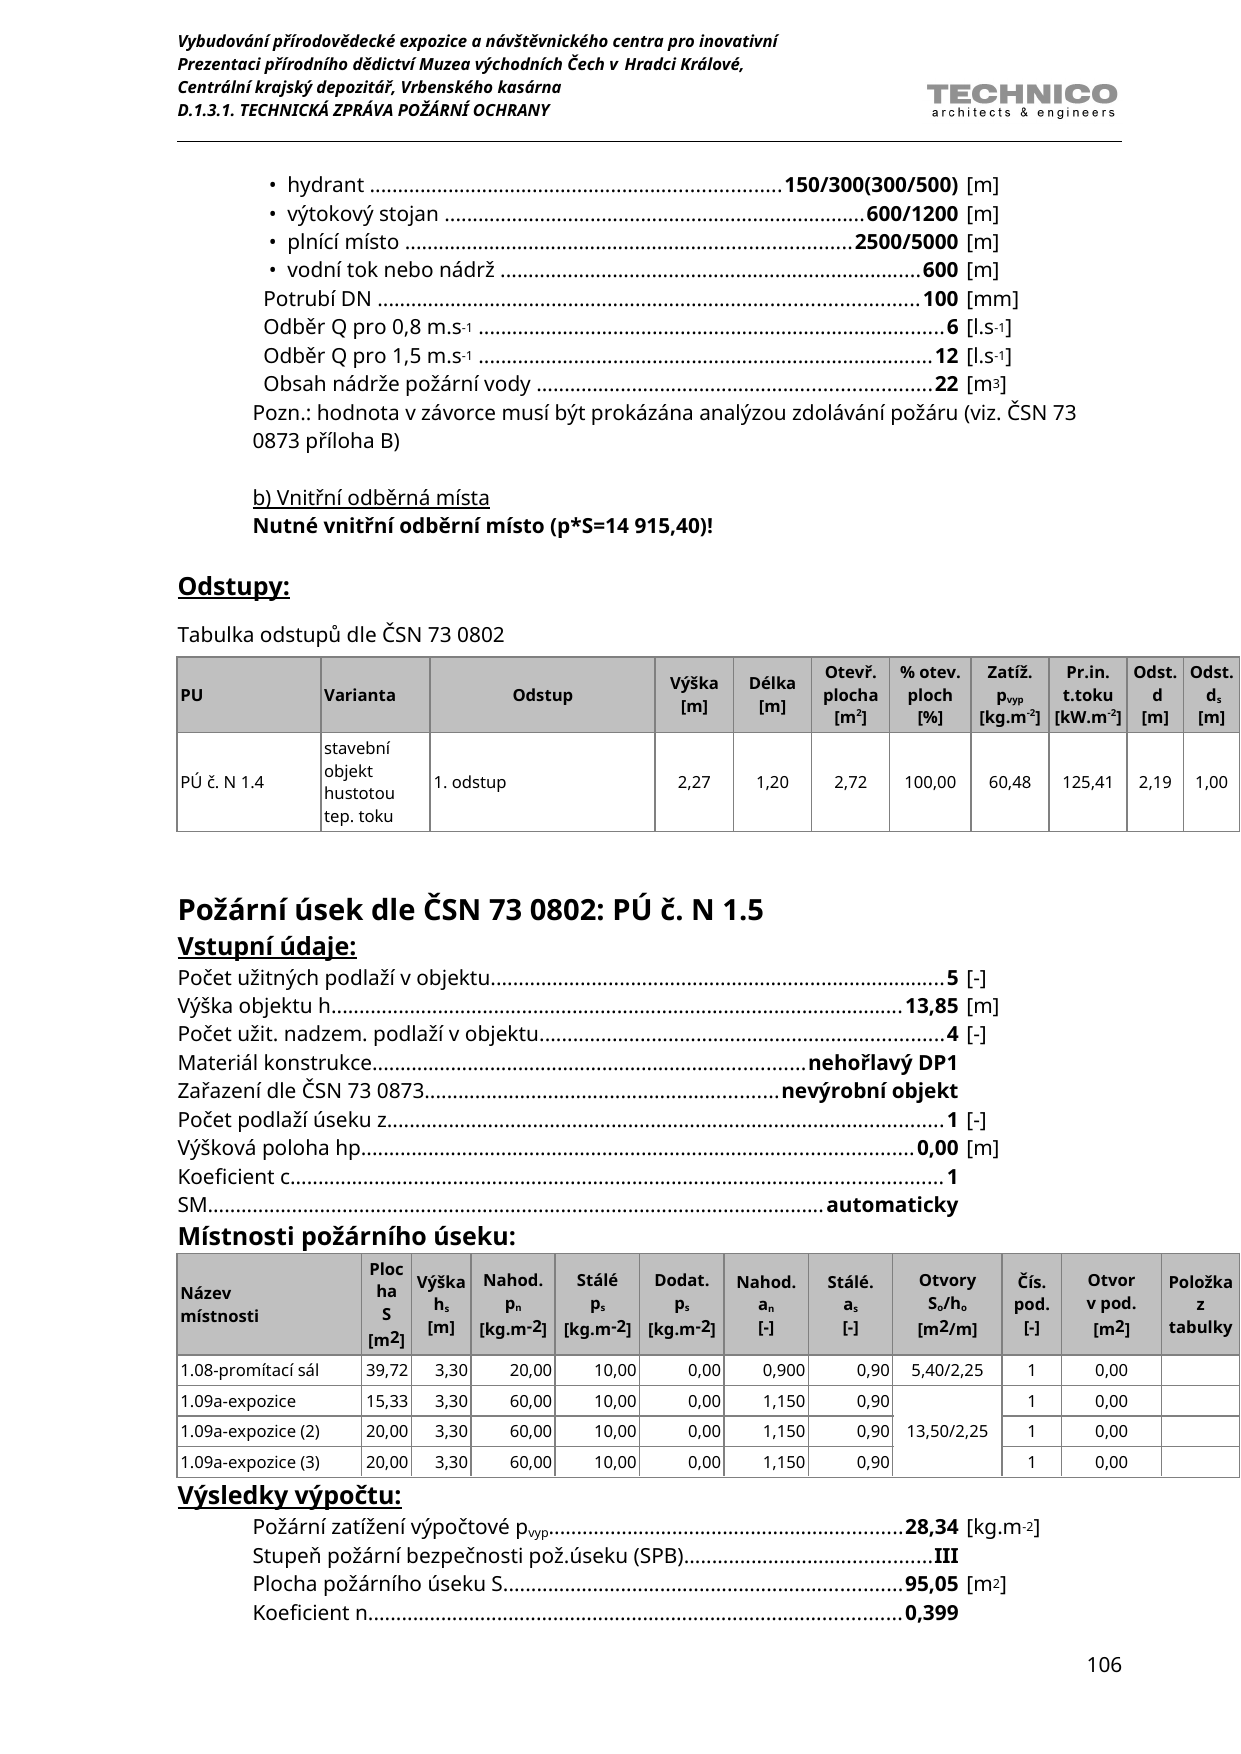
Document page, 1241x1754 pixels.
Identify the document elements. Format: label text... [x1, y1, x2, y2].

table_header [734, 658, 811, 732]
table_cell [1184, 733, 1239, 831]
text Potrubí DN 100 [mm] [252, 284, 1122, 312]
text • hydrant 150/300(300/500) [m] [252, 170, 1122, 199]
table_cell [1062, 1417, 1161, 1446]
text SM automaticky [177, 1190, 1122, 1219]
text Koeficient n 0,399 [252, 1598, 1122, 1626]
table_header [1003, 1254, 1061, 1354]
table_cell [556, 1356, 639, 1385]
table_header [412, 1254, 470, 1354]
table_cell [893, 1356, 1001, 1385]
text Tabulka odstupů dle ČSN 73 0802 [177, 620, 1122, 648]
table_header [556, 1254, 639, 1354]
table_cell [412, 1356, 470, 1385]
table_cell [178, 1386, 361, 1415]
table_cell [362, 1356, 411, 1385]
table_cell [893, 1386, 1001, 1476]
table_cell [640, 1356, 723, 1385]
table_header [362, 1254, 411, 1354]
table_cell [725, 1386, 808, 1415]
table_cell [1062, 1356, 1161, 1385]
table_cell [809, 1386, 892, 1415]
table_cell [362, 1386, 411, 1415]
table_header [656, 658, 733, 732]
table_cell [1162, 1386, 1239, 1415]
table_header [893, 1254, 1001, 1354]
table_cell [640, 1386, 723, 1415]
text Požární zatížení výpočtové pvyp 28,34 [kg.m-2] [252, 1512, 1122, 1541]
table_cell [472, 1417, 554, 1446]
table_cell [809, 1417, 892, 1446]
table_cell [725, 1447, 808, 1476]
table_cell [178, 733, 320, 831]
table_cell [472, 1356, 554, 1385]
text Pozn.: hodnota v závorce musí být prokázána analýzou zdolávání požáru (viz. ČSN 73 0873 příloha B) [252, 398, 1122, 455]
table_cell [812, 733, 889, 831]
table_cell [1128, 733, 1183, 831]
text Místnosti požárního úseku: [177, 1219, 1122, 1253]
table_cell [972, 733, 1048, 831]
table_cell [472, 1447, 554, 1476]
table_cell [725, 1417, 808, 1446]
text Obsah nádrže požární vody 22 [m3] [252, 369, 1122, 398]
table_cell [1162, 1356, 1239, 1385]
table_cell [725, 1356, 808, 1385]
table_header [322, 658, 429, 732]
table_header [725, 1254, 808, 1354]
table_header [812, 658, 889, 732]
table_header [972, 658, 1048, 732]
text Odběr Q pro 0,8 m.s-1 6 [l.s-1] [252, 312, 1122, 341]
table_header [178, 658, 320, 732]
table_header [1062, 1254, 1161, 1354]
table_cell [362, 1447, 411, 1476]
text Počet užit. nadzem. podlaží v objektu 4 [-] [177, 1019, 1122, 1048]
text Materiál konstrukce nehořlavý DP1 [177, 1048, 1122, 1076]
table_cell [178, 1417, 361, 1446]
text Počet užitných podlaží v objektu 5 [-] [177, 963, 1122, 991]
text Požární úsek dle ČSN 73 0802: PÚ č. N 1.5 [177, 889, 1122, 929]
text Výška objektu h 13,85 [m] [177, 991, 1122, 1019]
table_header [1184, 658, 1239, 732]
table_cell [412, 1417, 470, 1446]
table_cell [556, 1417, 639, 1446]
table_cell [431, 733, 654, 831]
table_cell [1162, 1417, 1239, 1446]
text Odstupy: [177, 568, 1122, 602]
text Odběr Q pro 1,5 m.s-1 12 [l.s-1] [252, 341, 1122, 369]
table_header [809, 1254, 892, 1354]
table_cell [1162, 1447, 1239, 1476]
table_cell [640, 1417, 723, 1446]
text Zařazení dle ČSN 73 0873 nevýrobní objekt [177, 1076, 1122, 1105]
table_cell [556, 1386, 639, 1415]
text Stupeň požární bezpečnosti pož.úseku (SPB) III [252, 1541, 1122, 1569]
picture [922, 78, 1124, 124]
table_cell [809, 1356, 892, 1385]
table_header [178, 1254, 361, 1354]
text • výtokový stojan 600/1200 [m] [252, 199, 1122, 227]
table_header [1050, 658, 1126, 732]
text b) Vnitřní odběrná místa [252, 483, 1122, 512]
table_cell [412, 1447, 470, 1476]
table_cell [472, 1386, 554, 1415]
text • plnící místo 2500/5000 [m] [252, 227, 1122, 256]
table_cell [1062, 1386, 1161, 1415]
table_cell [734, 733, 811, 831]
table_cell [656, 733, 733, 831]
text Počet podlaží úseku z 1 [-] [177, 1105, 1122, 1133]
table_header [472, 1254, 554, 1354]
text Koeficient c 1 [177, 1162, 1122, 1190]
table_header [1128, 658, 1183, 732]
text • vodní tok nebo nádrž 600 [m] [252, 256, 1122, 284]
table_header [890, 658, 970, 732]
text Nutné vnitřní odběrní místo (p*S=14 915,40)! [252, 512, 1122, 540]
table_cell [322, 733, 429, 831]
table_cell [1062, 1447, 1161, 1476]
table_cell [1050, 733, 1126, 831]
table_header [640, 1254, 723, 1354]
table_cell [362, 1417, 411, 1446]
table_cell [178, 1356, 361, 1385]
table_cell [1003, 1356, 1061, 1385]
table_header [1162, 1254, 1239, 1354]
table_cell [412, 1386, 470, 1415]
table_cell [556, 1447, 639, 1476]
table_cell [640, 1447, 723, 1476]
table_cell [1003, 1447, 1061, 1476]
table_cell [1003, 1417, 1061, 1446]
text Výšková poloha hp 0,00 [m] [177, 1133, 1122, 1162]
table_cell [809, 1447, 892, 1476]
text Výsledky výpočtu: [177, 1478, 1122, 1512]
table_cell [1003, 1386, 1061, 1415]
text Plocha požárního úseku S 95,05 [m2] [252, 1569, 1122, 1598]
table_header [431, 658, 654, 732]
text Vstupní údaje: [177, 929, 1122, 963]
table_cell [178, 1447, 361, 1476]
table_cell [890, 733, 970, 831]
